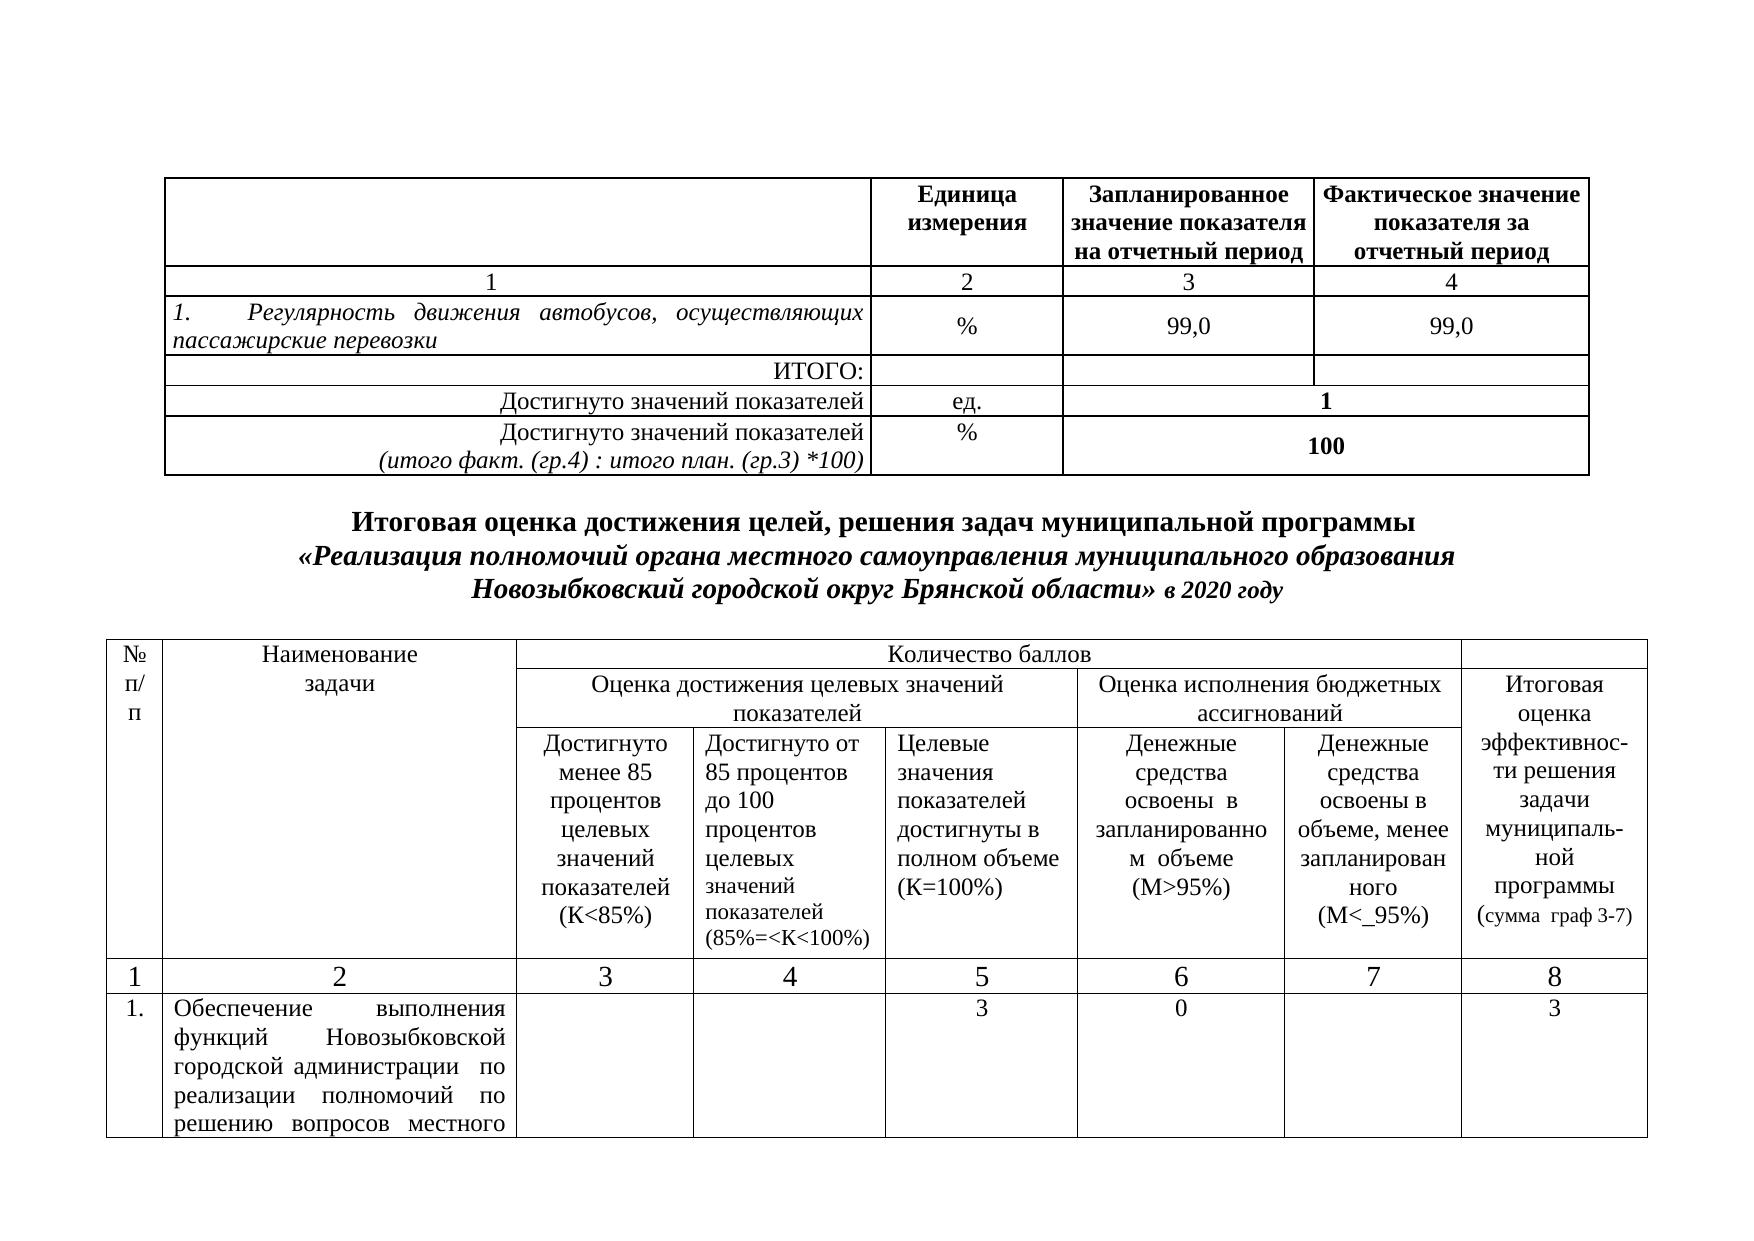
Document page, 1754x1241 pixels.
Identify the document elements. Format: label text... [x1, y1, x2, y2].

table_header Наименование задачи [163, 640, 516, 958]
table_header [1462, 640, 1647, 668]
text Новозыбковский городской округ Брянской области» в 2020 году [118, 571, 1636, 605]
table_cell [694, 994, 885, 1137]
table_header № п/п [107, 640, 162, 958]
table_cell ИТОГО: [166, 356, 870, 385]
text «Реализация полномочий органа местного самоуправления муниципального образования [118, 538, 1636, 571]
table_cell % [872, 297, 1062, 354]
table_cell 3 [517, 959, 693, 992]
table_cell 5 [886, 959, 1077, 992]
table_cell 6 [1078, 959, 1284, 992]
table_cell Итоговая оценка эффективнос-ти решения задачи муниципаль-ной программы (сумма граф 3-7) [1462, 669, 1647, 958]
table_cell [1064, 356, 1313, 385]
table_cell [1315, 356, 1588, 385]
table_cell Достигнуто значений показателей (итого факт. (гр.4) : итого план. (гр.3) *100) [166, 417, 870, 474]
table_cell Фактическое значение показателя за отчетный период [1315, 179, 1588, 265]
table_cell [163, 994, 516, 1137]
table_cell 2 [163, 959, 516, 992]
table_cell 4 [694, 959, 885, 992]
table_cell Запланированное значение показателя на отчетный период [1064, 179, 1313, 265]
table_cell 7 [1285, 959, 1461, 992]
text Итоговая оценка достижения целей, решения задач муниципальной программы [118, 504, 1636, 538]
table_cell 0 [1078, 994, 1284, 1137]
table_cell 1. [107, 994, 162, 1137]
table_cell Оценка достижения целевых значений показателей [517, 669, 1077, 727]
table_cell 1 [1064, 386, 1588, 415]
table_cell 99,0 [1315, 297, 1588, 354]
table_cell [517, 994, 693, 1137]
table_cell 3 [1064, 267, 1313, 295]
table_cell Достигнуто от 85 процентов до 100 процентов целевых значений показателей (85%=<К<100%) [694, 728, 885, 958]
table_cell % [872, 417, 1062, 474]
table_cell Целевые значения показателей достигнуты в полном объеме (К=100%) [886, 728, 1077, 958]
table_cell Оценка исполнения бюджетных ассигнований [1078, 669, 1461, 727]
table_cell Денежные средства освоены в запланированном объеме (М>95%) [1078, 728, 1284, 958]
table_cell Денежные средства освоены в объеме, менее запланированного (М<_95%) [1285, 728, 1461, 958]
table_cell 1. Регулярность движения автобусов, осуществляющих пассажирские перевозки [166, 297, 870, 354]
table_cell 100 [1064, 417, 1588, 474]
table_cell Достигнуто значений показателей [166, 386, 870, 415]
table_cell [166, 179, 870, 265]
table_cell 4 [1315, 267, 1588, 295]
table_cell [1285, 994, 1461, 1137]
table_cell [872, 356, 1062, 385]
table_cell ед. [872, 386, 1062, 415]
table_cell 99,0 [1064, 297, 1313, 354]
table_header Количество баллов [517, 640, 1461, 668]
table_cell 3 [886, 994, 1077, 1137]
table_cell Достигнуто менее 85 процентов целевых значений показателей (К<85%) [517, 728, 693, 958]
table_cell 1 [107, 959, 162, 992]
table_cell Единица измерения [872, 179, 1062, 265]
table_cell 3 [1462, 994, 1647, 1137]
table_cell 2 [872, 267, 1062, 295]
table_cell 8 [1462, 959, 1647, 992]
table_cell 1 [166, 267, 870, 295]
